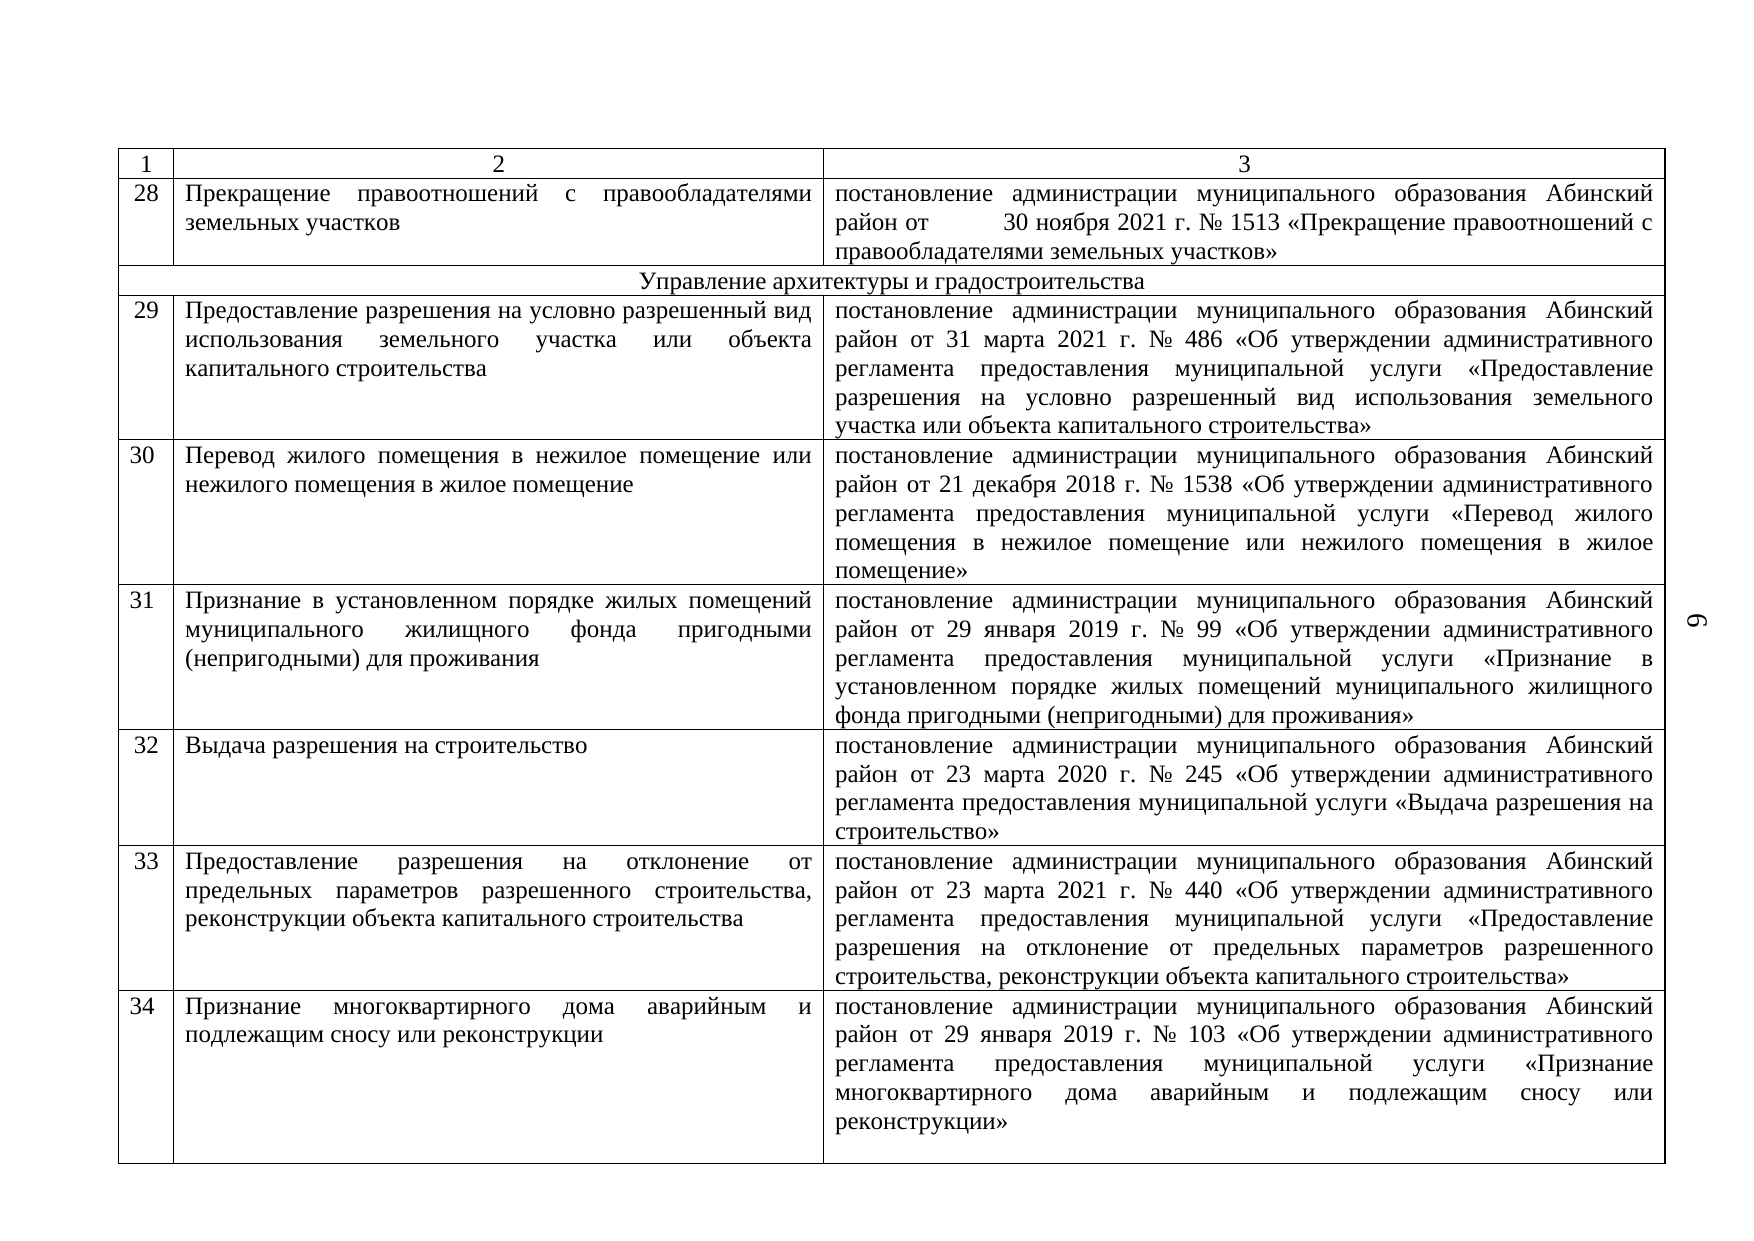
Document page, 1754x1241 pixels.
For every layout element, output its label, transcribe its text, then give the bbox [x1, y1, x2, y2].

table_cell Предоставление разрешения на отклонение от предельных параметров разрешенного строительства, реконструкции объекта капитального строительства [174, 846, 823, 990]
table_cell 3 [824, 149, 1664, 177]
table_cell постановление администрации муниципального образования Абинский район от 29 января 2019 г. № 103 «Об утверждении административного регламента предоставления муниципальной услуги «Признание многоквартирного дома аварийным и подлежащим сносу или реконструкции» [824, 991, 1664, 1163]
table_cell 33 [119, 846, 173, 990]
table_cell Управление архитектуры и градостроительства [119, 266, 1664, 294]
table_cell 29 [119, 296, 173, 439]
table_cell 34 [119, 991, 173, 1163]
table_cell 1 [119, 149, 173, 177]
table_cell Выдача разрешения на строительство [174, 730, 823, 845]
table_cell Признание многоквартирного дома аварийным и подлежащим сносу или реконструкции [174, 991, 823, 1163]
table_cell Прекращение правоотношений с правообладателями земельных участков [174, 179, 823, 265]
table_cell 2 [174, 149, 823, 177]
table_cell постановление администрации муниципального образования Абинский район от 23 марта 2020 г. № 245 «Об утверждении административного регламента предоставления муниципальной услуги «Выдача разрешения на строительство» [824, 730, 1664, 845]
table_cell постановление администрации муниципального образования Абинский район от 21 декабря 2018 г. № 1538 «Об утверждении административного регламента предоставления муниципальной услуги «Перевод жилого помещения в нежилое помещение или нежилого помещения в жилое помещение» [824, 440, 1664, 584]
table_cell 30 [119, 440, 173, 584]
table_cell постановление администрации муниципального образования Абинский район от 30 ноября 2021 г. № 1513 «Прекращение правоотношений с правообладателями земельных участков» [824, 179, 1664, 265]
table_cell постановление администрации муниципального образования Абинский район от 23 марта 2021 г. № 440 «Об утверждении административного регламента предоставления муниципальной услуги «Предоставление разрешения на отклонение от предельных параметров разрешенного строительства, реконструкции объекта капитального строительства» [824, 846, 1664, 990]
table_cell постановление администрации муниципального образования Абинский район от 29 января 2019 г. № 99 «Об утверждении административного регламента предоставления муниципальной услуги «Признание в установленном порядке жилых помещений муниципального жилищного фонда пригодными (непригодными) для проживания» [824, 585, 1664, 729]
table_cell постановление администрации муниципального образования Абинский район от 31 марта 2021 г. № 486 «Об утверждении административного регламента предоставления муниципальной услуги «Предоставление разрешения на условно разрешенный вид использования земельного участка или объекта капитального строительства» [824, 296, 1664, 439]
table_cell Перевод жилого помещения в нежилое помещение или нежилого помещения в жилое помещение [174, 440, 823, 584]
table_cell Признание в установленном порядке жилых помещений муниципального жилищного фонда пригодными (непригодными) для проживания [174, 585, 823, 729]
table_cell 31 [119, 585, 173, 729]
table_cell Предоставление разрешения на условно разрешенный вид использования земельного участка или объекта капитального строительства [174, 296, 823, 439]
table_cell 32 [119, 730, 173, 845]
table_cell 28 [119, 179, 173, 265]
